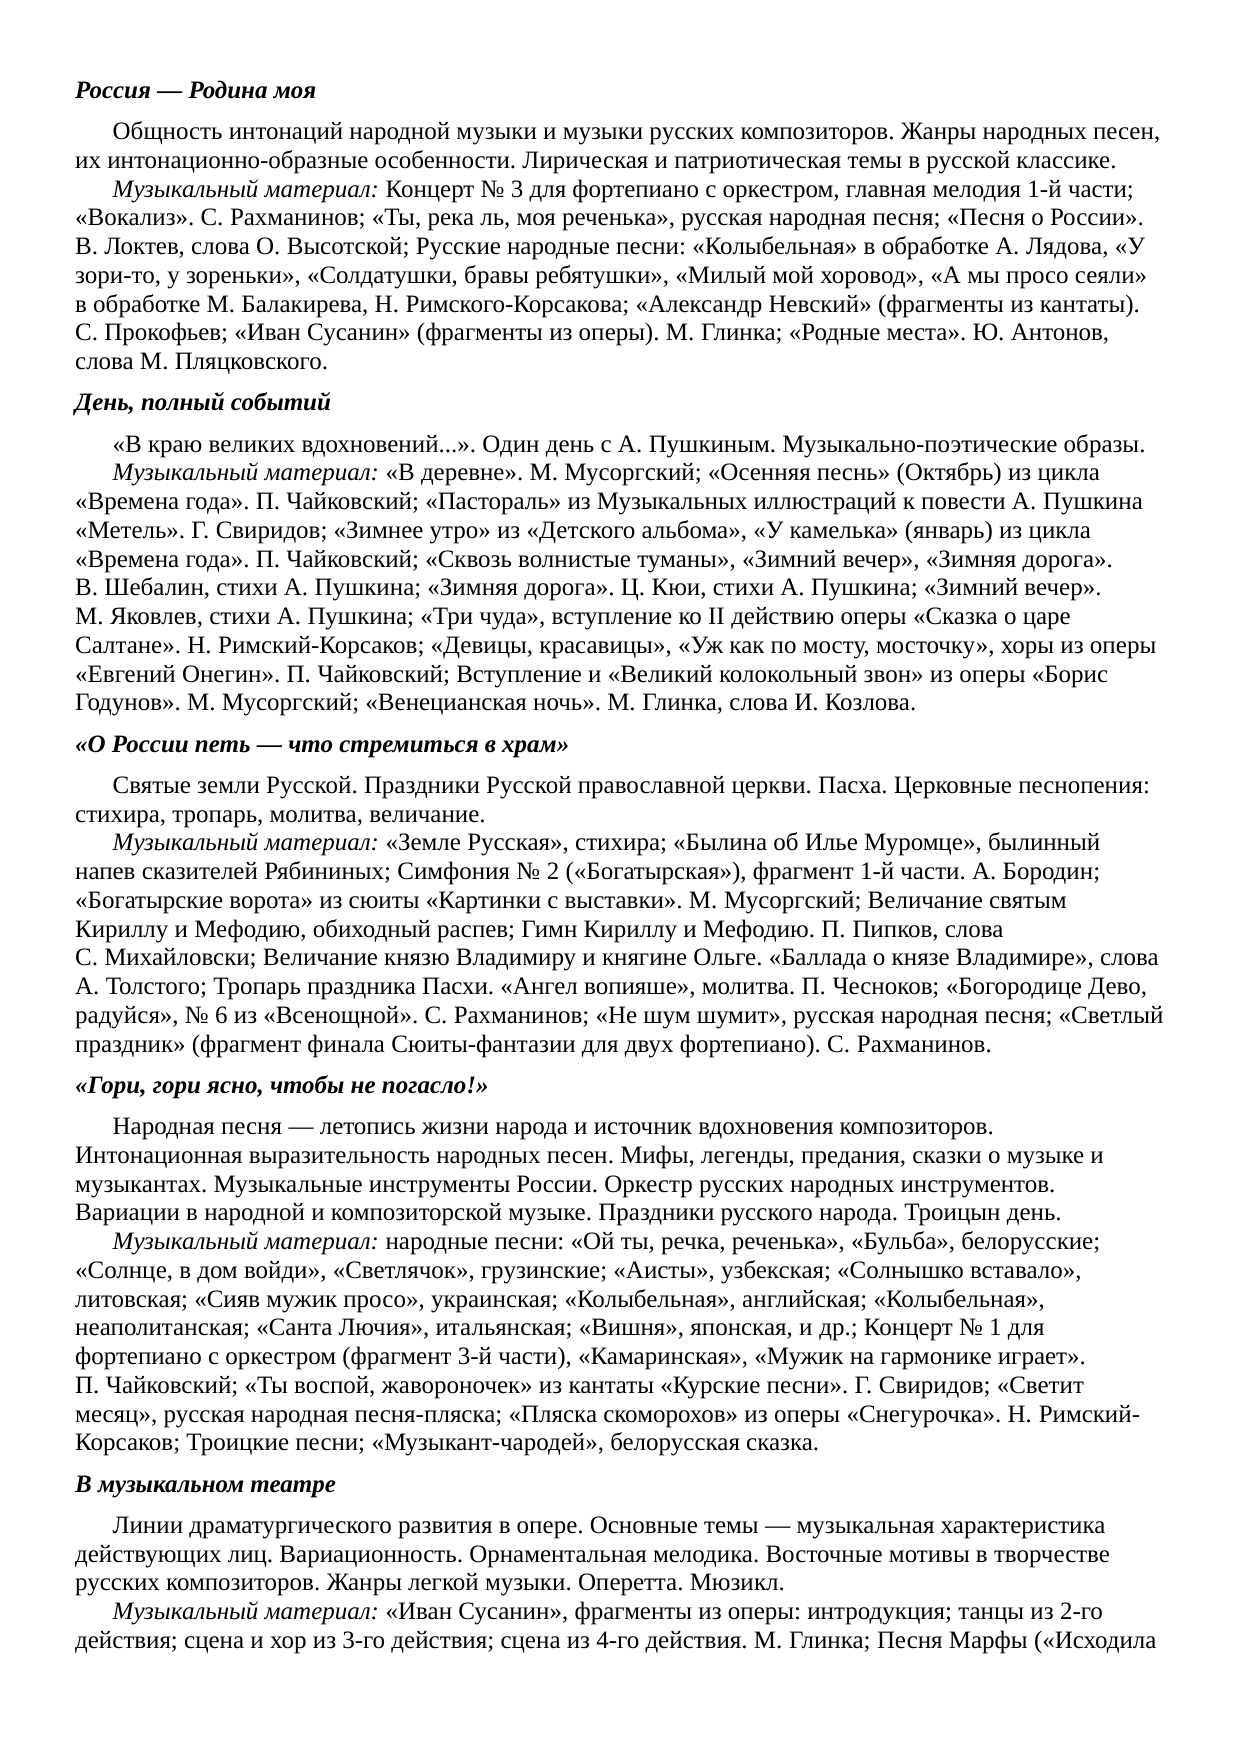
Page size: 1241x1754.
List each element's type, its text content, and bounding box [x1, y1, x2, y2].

text «Гори, гори ясно, чтобы не погасло!» [75, 1070, 1165, 1099]
text Россия — Родина моя [75, 75, 1165, 104]
text Общность интонаций народной музыки и музыки русских композиторов. Жанры народных песен, их интонационно-образные особенности. Лирическая и патриотическая темы в русской классике. Музыкальный материал: Концерт № 3 для фортепиано с оркестром, главная мелодия 1-й части; «Вокализ». С. Рахманинов; «Ты, река ль, моя реченька», русская народная песня; «Песня о России». В. Локтев, слова О. Высотской; Русские народные песни: «Колыбельная» в обработке А. Лядова, «У зори-то, у зореньки», «Солдатушки, бравы ребятушки», «Милый мой хоровод», «А мы просо сеяли» в обработке М. Балакирева, Н. Римского-Корсакова; «Александр Невский» (фрагменты из кантаты). С. Прокофьев; «Иван Сусанин» (фрагменты из оперы). М. Глинка; «Родные места». Ю. Антонов, слова М. Пляцковского. [75, 116, 1165, 375]
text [75, 1510, 1165, 1654]
text «О России петь — что стремиться в храм» [75, 729, 1165, 757]
text «В краю великих вдохновений...». Один день с А. Пушкиным. Музыкально-поэтические образы. Музыкальный материал: «В деревне». М. Мусоргский; «Осенняя песнь» (Октябрь) из цикла «Времена года». П. Чайковский; «Пастораль» из Музыкальных иллюстраций к повести А. Пушкина «Метель». Г. Свиридов; «Зимнее утро» из «Детского альбома», «У камелька» (январь) из цикла «Времена года». П. Чайковский; «Сквозь волнистые туманы», «Зимний вечер», «Зимняя дорога». В. Шебалин, стихи А. Пушкина; «Зимняя дорога». Ц. Кюи, стихи А. Пушкина; «Зимний вечер». М. Яковлев, стихи А. Пушкина; «Три чуда», вступление ко II действию оперы «Сказка о царе Салтане». Н. Римский-Корсаков; «Девицы, красавицы», «Уж как по мосту, мосточку», хоры из оперы «Евгений Онегин». П. Чайковский; Вступление и «Великий колокольный звон» из оперы «Борис Годунов». М. Мусоргский; «Венецианская ночь». М. Глинка, слова И. Козлова. [75, 429, 1165, 716]
text В музыкальном театре [75, 1469, 1165, 1497]
text День, полный событий [75, 387, 1165, 416]
text Святые земли Русской. Праздники Русской православной церкви. Пасха. Церковные песнопения: стихира, тропарь, молитва, величание. Музыкальный материал: «Земле Русская», стихира; «Былина об Илье Муромце», былинный напев сказителей Рябининых; Симфония № 2 («Богатырская»), фрагмент 1-й части. А. Бородин; «Богатырские ворота» из сюиты «Картинки с выставки». М. Мусоргский; Величание святым Кириллу и Мефодию, обиходный распев; Гимн Кириллу и Мефодию. П. Пипков, слова С. Михайловски; Величание князю Владимиру и княгине Ольге. «Баллада о князе Владимире», слова А. Толстого; Тропарь праздника Пасхи. «Ангел вопияше», молитва. П. Чесноков; «Богородице Дево, радуйся», № 6 из «Всенощной». С. Рахманинов; «Не шум шумит», русская народная песня; «Светлый праздник» (фрагмент финала Сюиты-фантазии для двух фортепиано). С. Рахманинов. [75, 770, 1165, 1057]
text Народная песня — летопись жизни народа и источник вдохновения композиторов. Интонационная выразительность народных песен. Мифы, легенды, предания, сказки о музыке и музыкантах. Музыкальные инструменты России. Оркестр русских народных инструментов. Вариации в народной и композиторской музыке. Праздники русского народа. Троицын день. Музыкальный материал: народные песни: «Ой ты, речка, реченька», «Бульба», белорусские; «Солнце, в дом войди», «Светлячок», грузинские; «Аисты», узбекская; «Солнышко вставало», литовская; «Сияв мужик просо», украинская; «Колыбельная», английская; «Колыбельная», неаполитанская; «Санта Лючия», итальянская; «Вишня», японская, и др.; Концерт № 1 для фортепиано с оркестром (фрагмент 3-й части), «Камаринская», «Мужик на гармонике играет». П. Чайковский; «Ты воспой, жавороночек» из кантаты «Курские песни». Г. Свиридов; «Светит месяц», русская народная песня-пляска; «Пляска скоморохов» из оперы «Снегурочка». Н. Римский-Корсаков; Троицкие песни; «Музыкант-чародей», белорусская сказка. [75, 1111, 1165, 1456]
